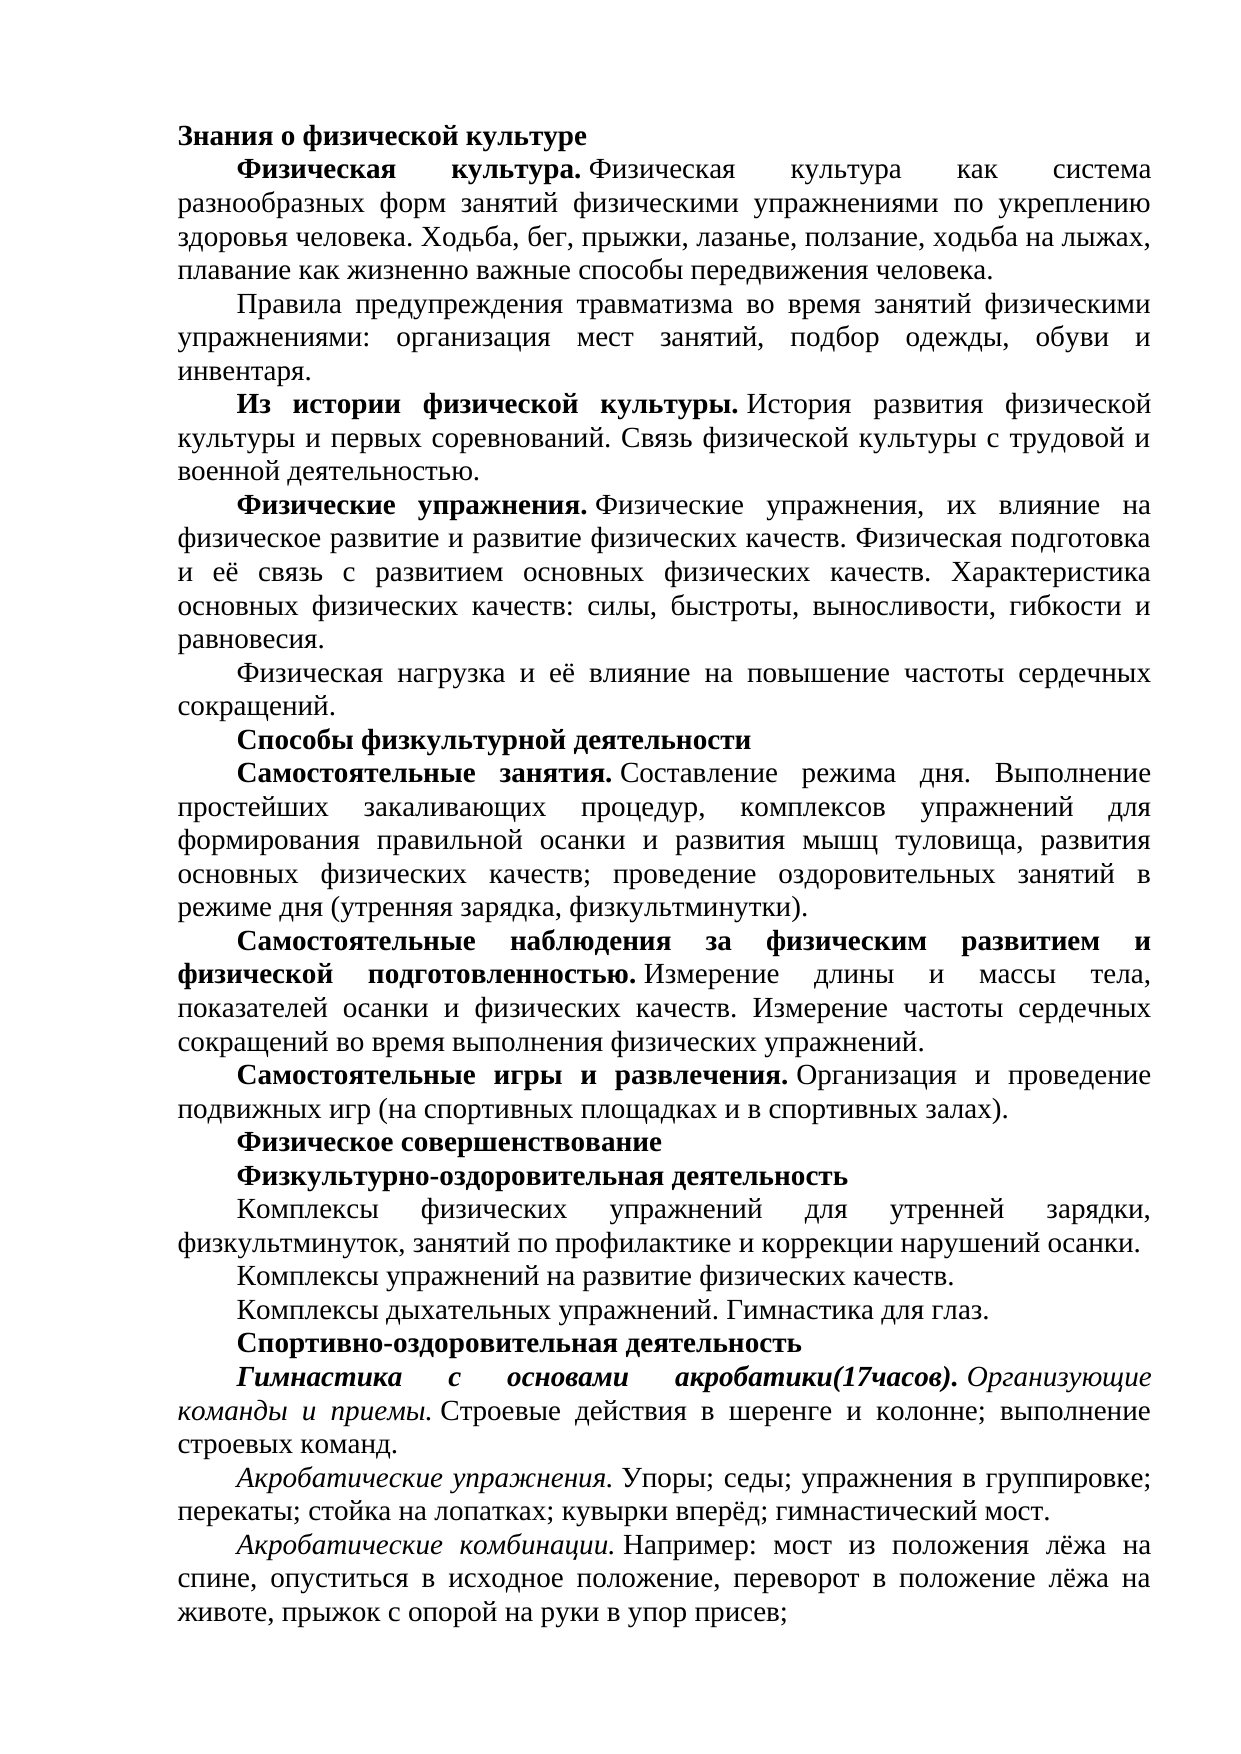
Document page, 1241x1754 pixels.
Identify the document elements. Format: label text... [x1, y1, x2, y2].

text Комплексы упражнений на развитие физических качеств. [177, 1258, 1152, 1292]
text Самостоятельные занятия. Составление режима дня. Выполнение простейших закаливающих процедур, комплексов упражнений для формирования правильной осанки и развития мышц туловища, развития основных физических качеств; проведение оздоровительных занятий в режиме дня (утренняя зарядка, физкультминутки). [177, 755, 1152, 923]
text Гимнастика с основами акробатики(17часов). Организующие команды и приемы. Строевые действия в шеренге и колонне; выполнение строевых команд. [177, 1359, 1152, 1460]
text Способы физкультурной деятельности [177, 722, 1152, 755]
text Физическое совершенствование [177, 1124, 1152, 1158]
text Из истории физической культуры. История развития физической культуры и первых соревнований. Связь физической культуры с трудовой и военной деятельностью. [177, 386, 1152, 487]
text Самостоятельные игры и развлечения. Организация и проведение подвижных игр (на спортивных площадках и в спортивных залах). [177, 1057, 1152, 1124]
text Физическая нагрузка и её влияние на повышение частоты сердечных сокращений. [177, 655, 1152, 722]
text Правила предупреждения травматизма во время занятий физическими упражнениями: организация мест занятий, подбор одежды, обуви и инвентаря. [177, 286, 1152, 386]
text Физическая культура. Физическая культура как система разнообразных форм занятий физическими упражнениями по укреплению здоровья человека. Ходьба, бег, прыжки, лазанье, ползание, ходьба на лыжах, плавание как жизненно важные способы передвижения человека. [177, 152, 1152, 286]
text Самостоятельные наблюдения за физическим развитием и физической подготовленностью. Измерение длины и массы тела, показателей осанки и физических качеств. Измерение частоты сердечных сокращений во время выполнения физических упражнений. [177, 923, 1152, 1057]
text Физкультурно-оздоровительная деятельность [177, 1158, 1152, 1191]
text Физические упражнения. Физические упражнения, их влияние на физическое развитие и развитие физических качеств. Физическая подготовка и её связь с развитием основных физических качеств. Характеристика основных физических качеств: силы, быстроты, выносливости, гибкости и равновесия. [177, 487, 1152, 655]
text Комплексы физических упражнений для утренней зарядки, физкультминуток, занятий по профилактике и коррекции нарушений осанки. [177, 1191, 1152, 1258]
text Акробатические упражнения. Упоры; седы; упражнения в группировке; перекаты; стойка на лопатках; кувырки вперёд; гимнастический мост. [177, 1460, 1152, 1527]
text Знания о физической культуре [177, 118, 1152, 152]
text Акробатические комбинации. Например: мост из положения лёжа на спине, опуститься в исходное положение, переворот в положение лёжа на животе, прыжок с опорой на руки в упор присев; [177, 1527, 1152, 1627]
text Комплексы дыхательных упражнений. Гимнастика для глаз. [177, 1292, 1152, 1326]
text Спортивно-оздоровительная деятельность [177, 1326, 1152, 1359]
